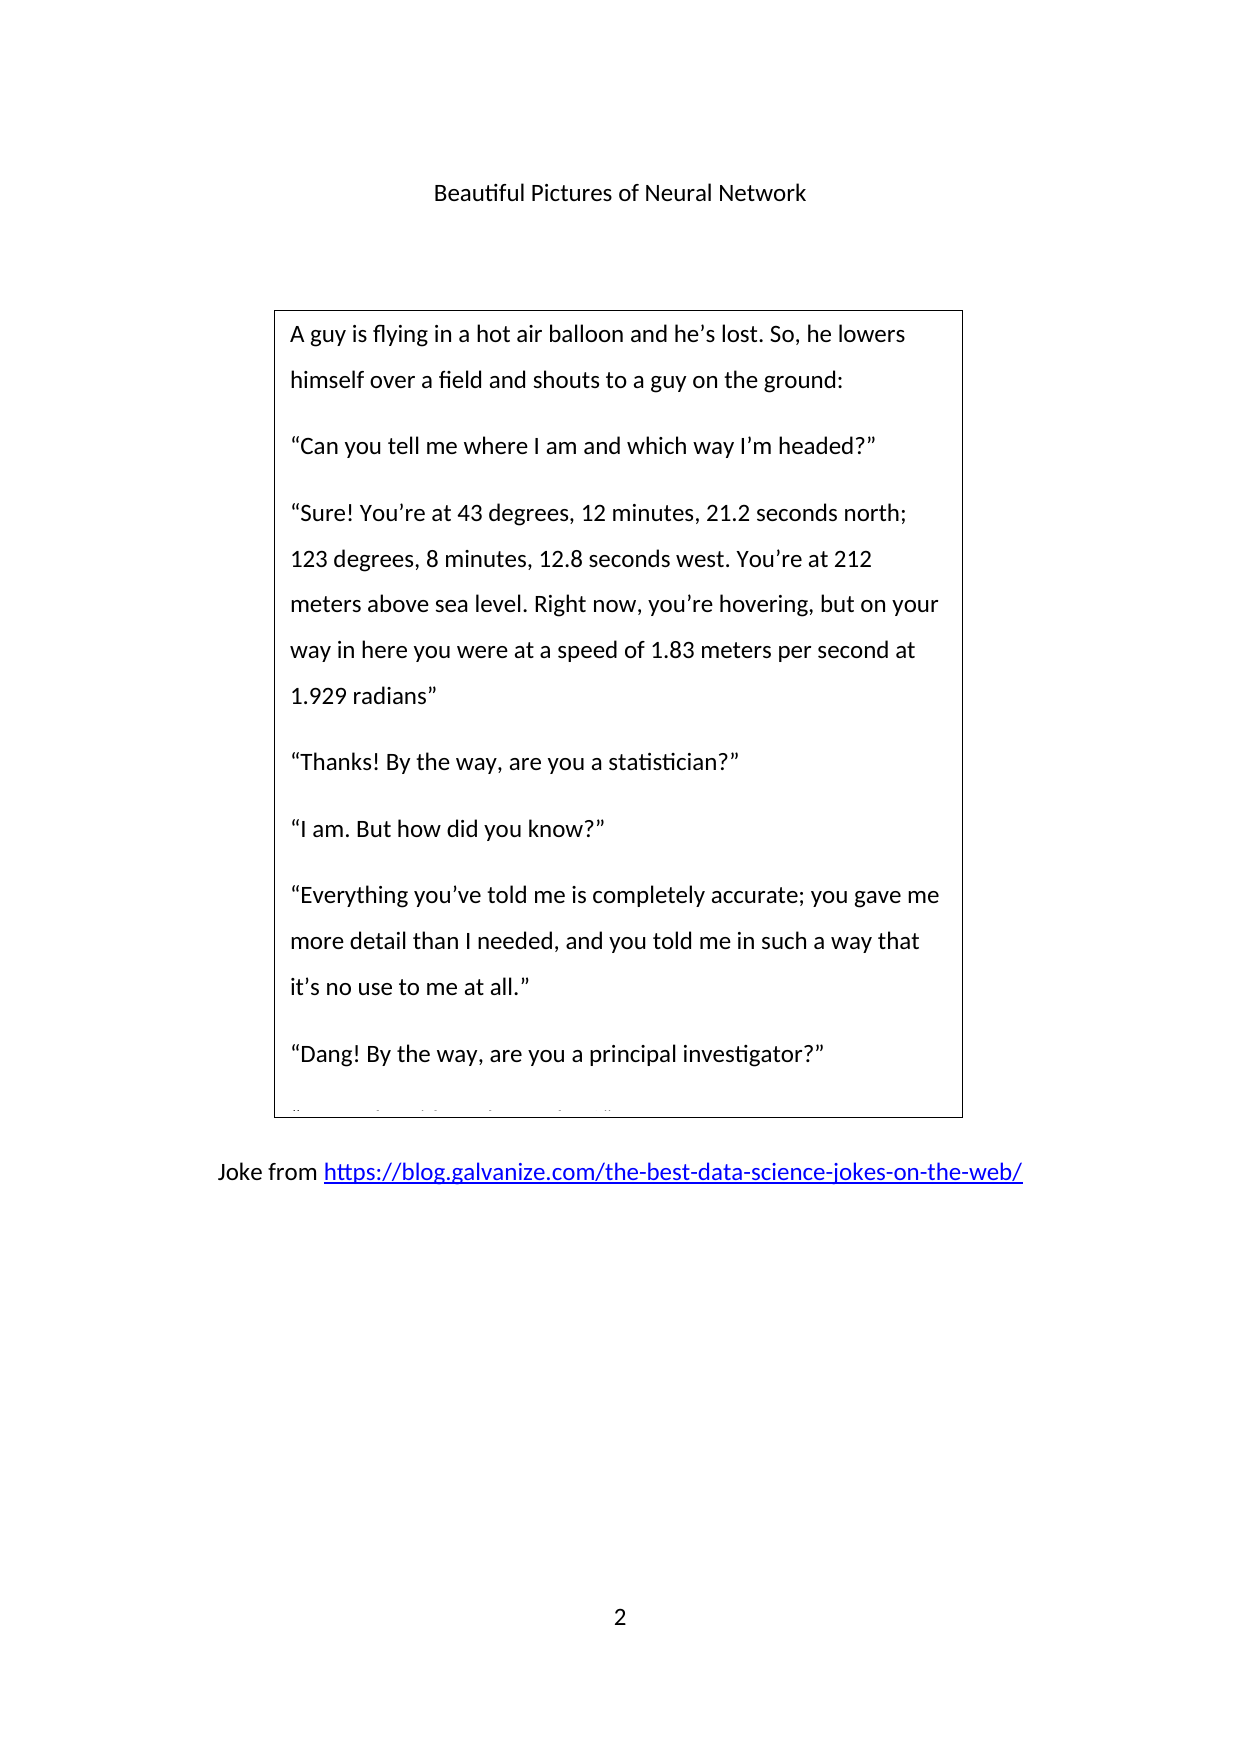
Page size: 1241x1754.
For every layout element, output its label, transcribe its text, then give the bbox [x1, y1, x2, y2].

text Joke from https://blog.galvanize.com/the-best-data-science-jokes-on-the-web/ [150, 1156, 1090, 1187]
text Beautiful Pictures of Neural Network [150, 178, 1090, 208]
